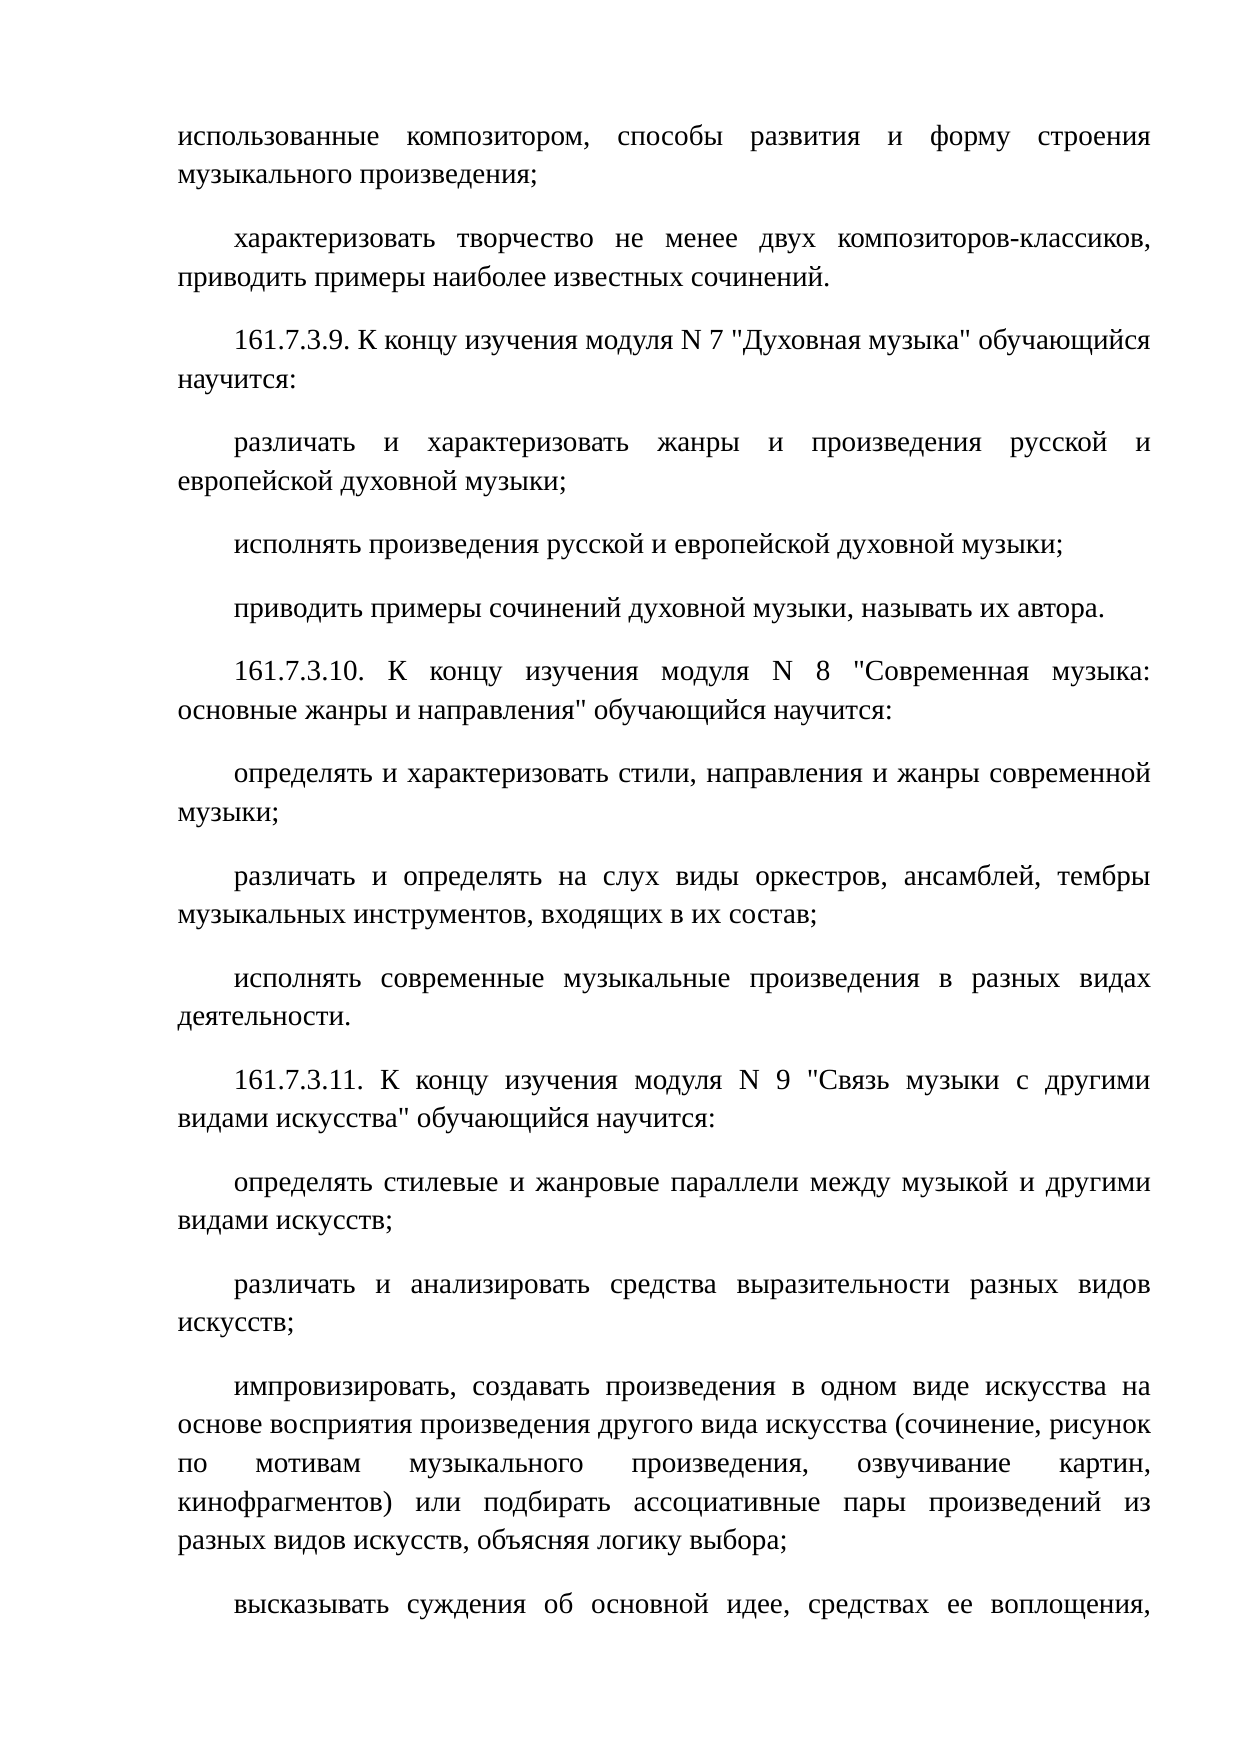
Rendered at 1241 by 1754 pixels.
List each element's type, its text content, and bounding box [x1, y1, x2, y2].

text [177, 118, 1152, 190]
text различать и определять на слух виды оркестров, ансамблей, тембры музыкальных инструментов, входящих в их состав; [177, 858, 1152, 930]
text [177, 1586, 1152, 1619]
text исполнять произведения русской и европейской духовной музыки; [177, 526, 1152, 560]
text различать и характеризовать жанры и произведения русской и европейской духовной музыки; [177, 424, 1152, 496]
text 161.7.3.10. К концу изучения модуля N 8 "Современная музыка: основные жанры и направления" обучающийся научится: [177, 653, 1152, 726]
text определять и характеризовать стили, направления и жанры современной музыки; [177, 756, 1152, 828]
text импровизировать, создавать произведения в одном виде искусства на основе восприятия произведения другого вида искусства (сочинение, рисунок по мотивам музыкального произведения, озвучивание картин, кинофрагментов) или подбирать ассоциативные пары произведений из разных видов искусств, объясняя логику выбора; [177, 1368, 1152, 1556]
text определять стилевые и жанровые параллели между музыкой и другими видами искусств; [177, 1164, 1152, 1236]
text 161.7.3.11. К концу изучения модуля N 9 "Связь музыки с другими видами искусства" обучающийся научится: [177, 1062, 1152, 1134]
text исполнять современные музыкальные произведения в разных видах деятельности. [177, 960, 1152, 1032]
text 161.7.3.9. К концу изучения модуля N 7 "Духовная музыка" обучающийся научится: [177, 322, 1152, 394]
text приводить примеры сочинений духовной музыки, называть их автора. [177, 590, 1152, 623]
text различать и анализировать средства выразительности разных видов искусств; [177, 1266, 1152, 1338]
text характеризовать творчество не менее двух композиторов-классиков, приводить примеры наиболее известных сочинений. [177, 220, 1152, 292]
